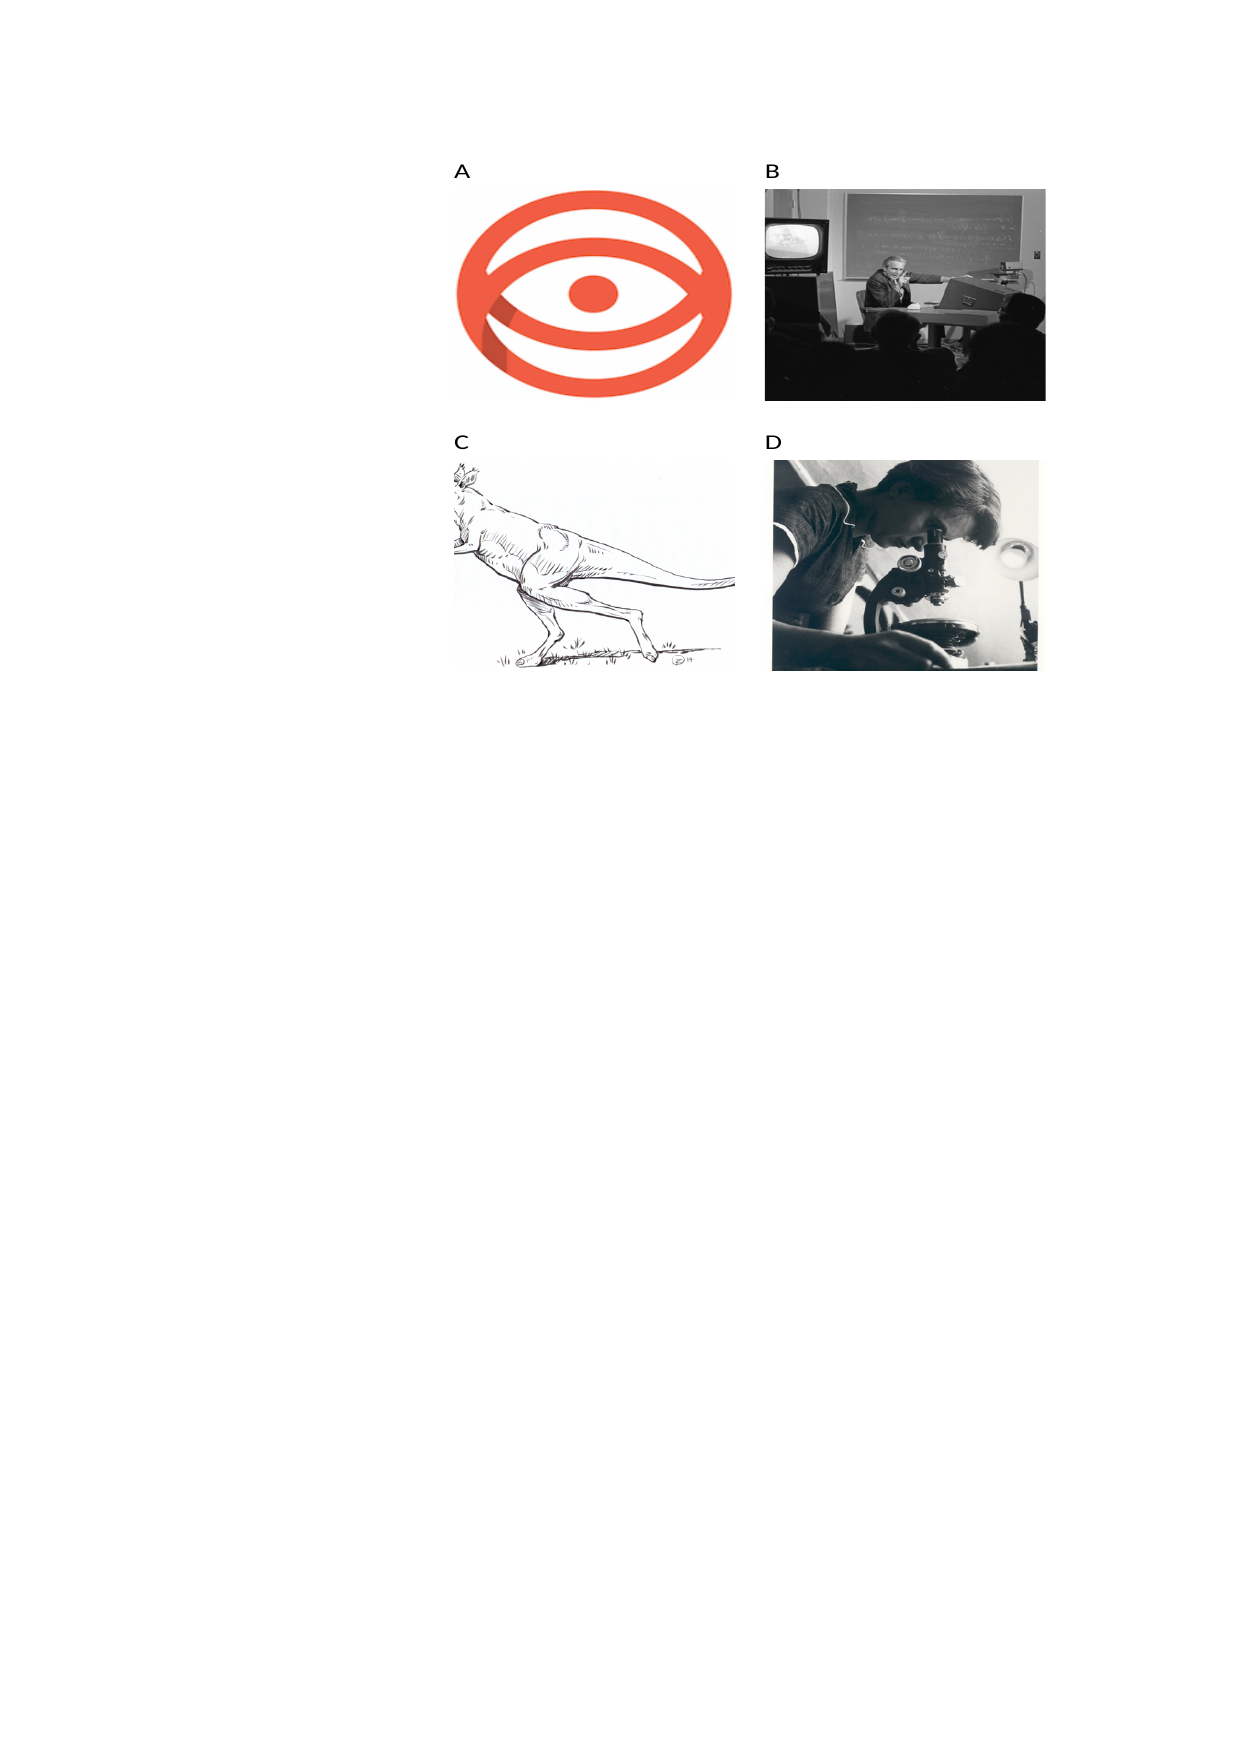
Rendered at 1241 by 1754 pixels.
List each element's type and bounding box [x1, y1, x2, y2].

picture [454, 189, 735, 401]
picture [454, 460, 735, 671]
picture [764, 460, 1046, 671]
picture [764, 189, 1046, 401]
